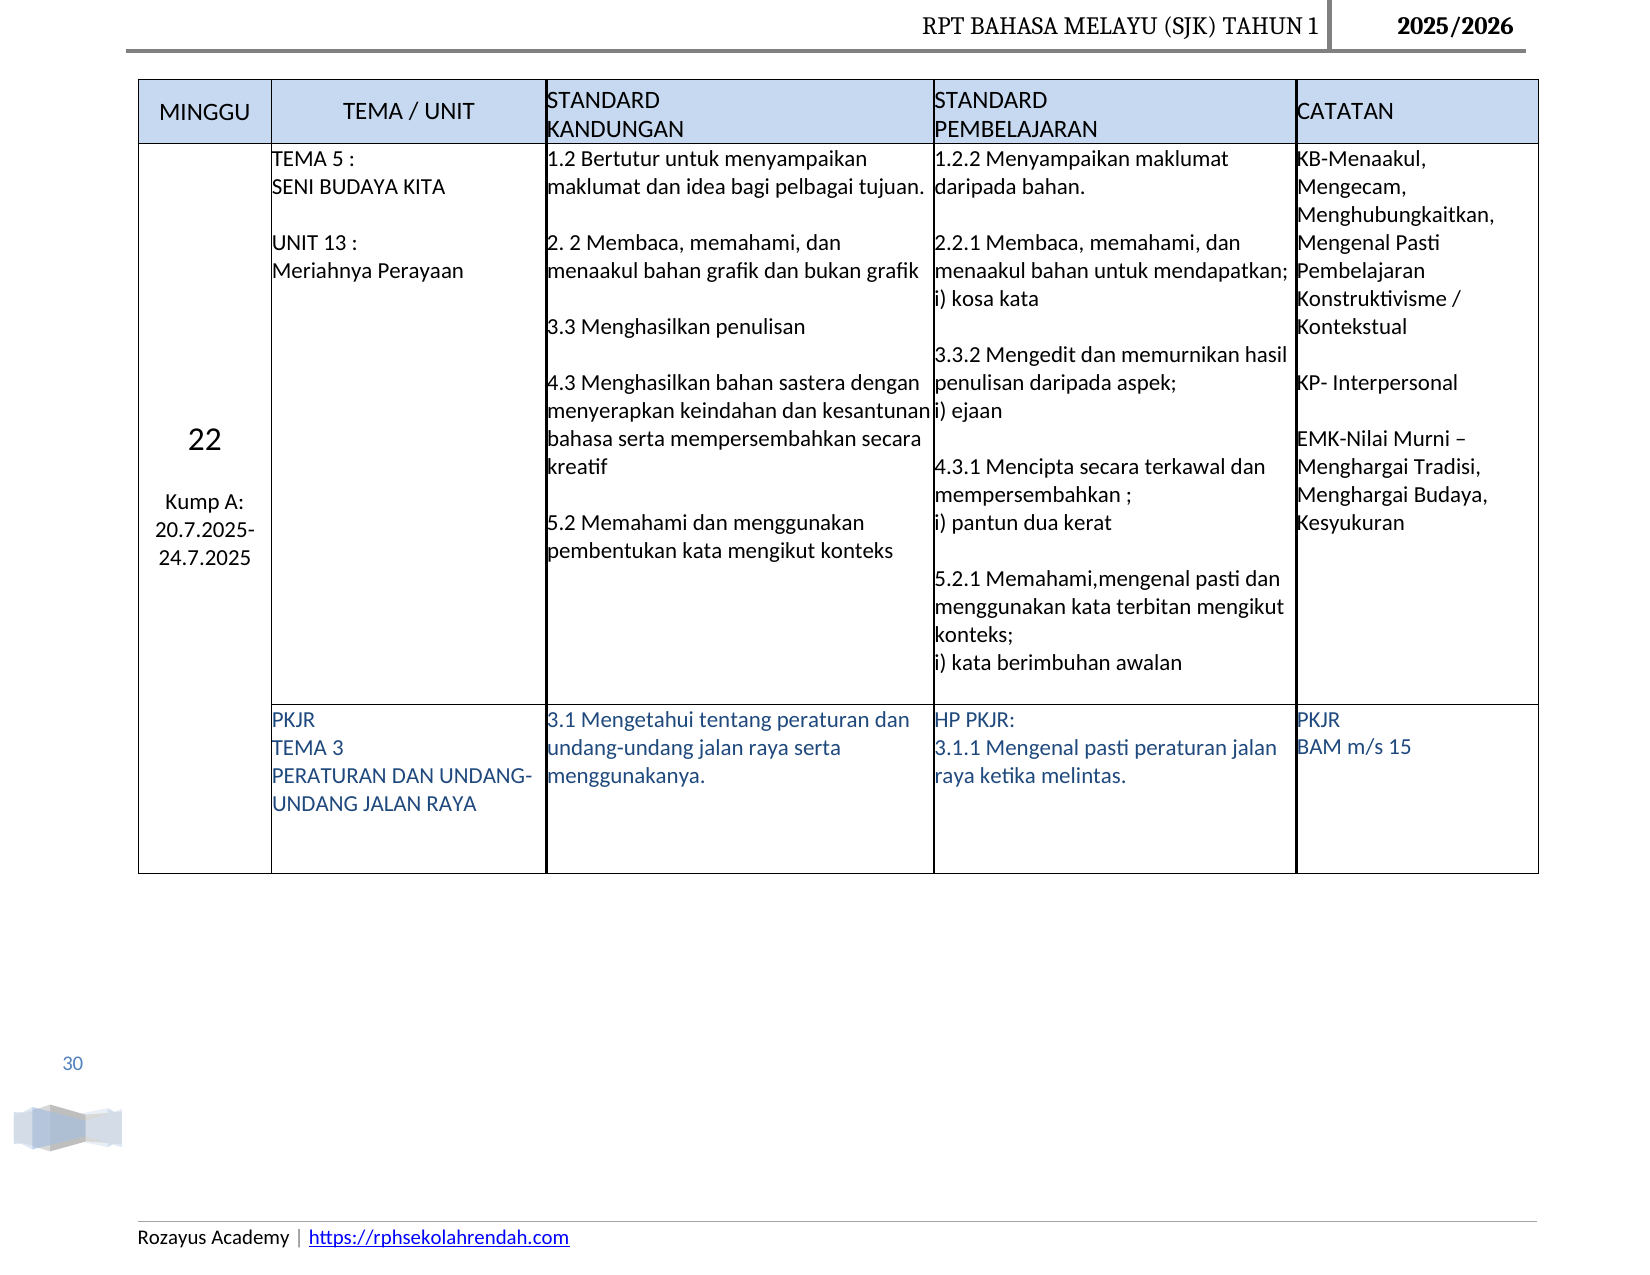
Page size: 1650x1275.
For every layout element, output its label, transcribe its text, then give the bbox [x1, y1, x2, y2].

table_header TEMA / UNIT [272, 80, 545, 143]
table_header STANDARD PEMBELAJARAN [935, 80, 1295, 143]
table_cell TEMA 5 : SENI BUDAYA KITA UNIT 13 : Meriahnya Perayaan [272, 144, 545, 704]
table_cell 1.2.2 Menyampaikan maklumat daripada bahan. 2.2.1 Membaca, memahami, dan menaakul bahan untuk mendapatkan; i) kosa kata 3.3.2 Mengedit dan memurnikan hasil penulisan daripada aspek; i) ejaan 4.3.1 Mencipta secara terkawal dan mempersembahkan ; i) pantun dua kerat 5.2.1 Memahami,mengenal pasti dan menggunakan kata terbitan mengikut konteks; i) kata berimbuhan awalan [935, 144, 1295, 704]
table_cell PKJR TEMA 3 PERATURAN DAN UNDANG-UNDANG JALAN RAYA [272, 705, 545, 873]
table_header CATATAN [1298, 80, 1538, 143]
table_header STANDARD KANDUNGAN [548, 80, 933, 143]
table_cell HP PKJR: 3.1.1 Mengenal pasti peraturan jalan raya ketika melintas. [935, 705, 1295, 873]
table_cell KB-Menaakul, Mengecam, Menghubungkaitkan, Mengenal Pasti Pembelajaran Konstruktivisme / Kontekstual KP- Interpersonal EMK-Nilai Murni – Menghargai Tradisi, Menghargai Budaya, Kesyukuran [1298, 144, 1538, 704]
table_cell 3.1 Mengetahui tentang peraturan dan undang-undang jalan raya serta menggunakanya. [548, 705, 933, 873]
table_cell 1.2 Bertutur untuk menyampaikan maklumat dan idea bagi pelbagai tujuan. 2. 2 Membaca, memahami, dan menaakul bahan grafik dan bukan grafik 3.3 Menghasilkan penulisan 4.3 Menghasilkan bahan sastera dengan menyerapkan keindahan dan kesantunan bahasa serta mempersembahkan secara kreatif 5.2 Memahami dan menggunakan pembentukan kata mengikut konteks [548, 144, 933, 704]
table_cell 22 Kump A: 20.7.2025-24.7.2025 [139, 144, 271, 873]
table_cell PKJR BAM m/s 15 [1298, 705, 1538, 873]
table_header MINGGU [139, 80, 271, 143]
